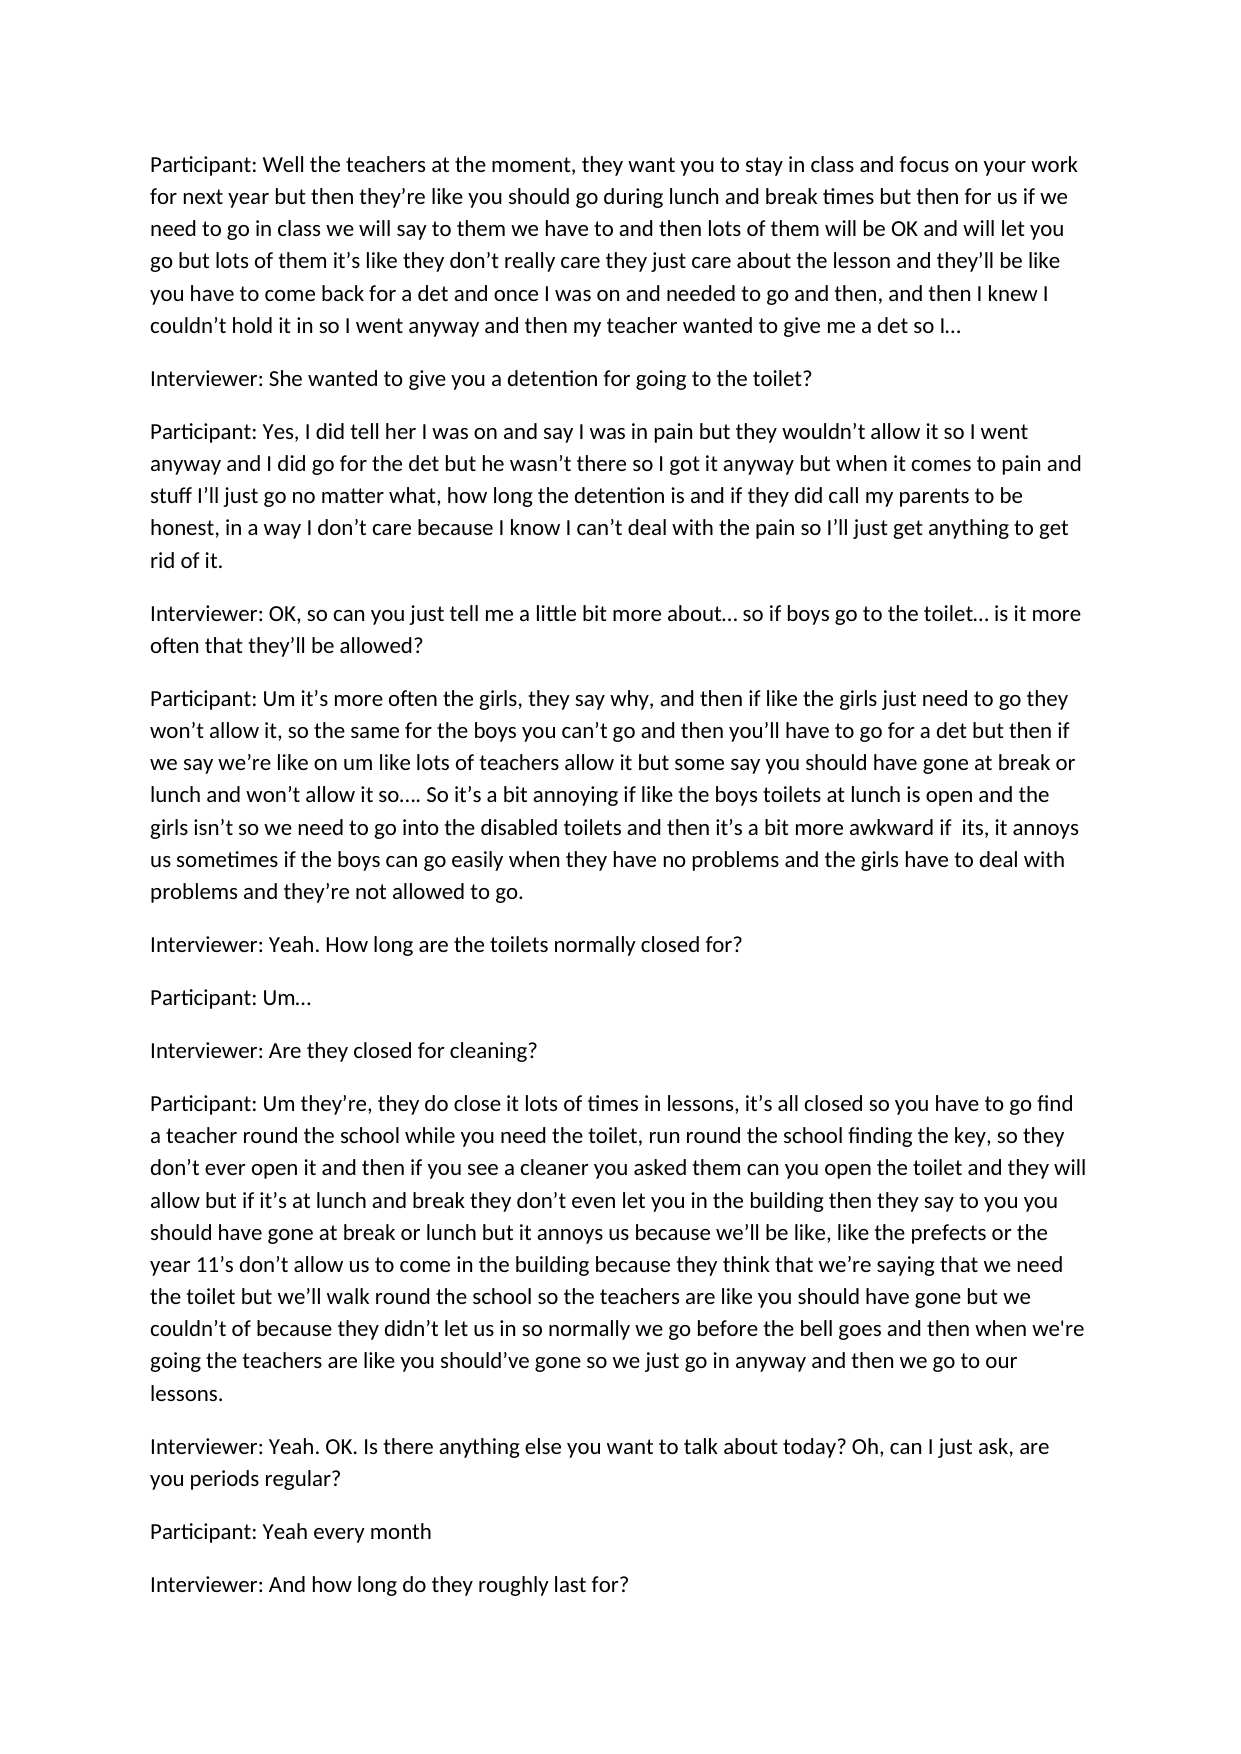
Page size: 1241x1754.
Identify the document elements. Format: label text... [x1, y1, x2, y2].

text Interviewer: Yeah. How long are the toilets normally closed for? [150, 930, 1090, 958]
text Interviewer: Are they closed for cleaning? [150, 1036, 1090, 1064]
text Participant: Um it’s more often the girls, they say why, and then if like the girls just need to go they won’t allow it, so the same for the boys you can’t go and then you’ll have to go for a det but then if we say we’re like on um like lots of teachers allow it but some say you should have gone at break or lunch and won’t allow it so…. So it’s a bit annoying if like the boys toilets at lunch is open and the girls isn’t so we need to go into the disabled toilets and then it’s a bit more awkward if its, it annoys us sometimes if the boys can go easily when they have no problems and the girls have to deal with problems and they’re not allowed to go. [150, 684, 1090, 905]
text Interviewer: Yeah. OK. Is there anything else you want to talk about today? Oh, can I just ask, are you periods regular? [150, 1432, 1090, 1492]
text Participant: Um… [150, 983, 1090, 1011]
text Interviewer: And how long do they roughly last for? [150, 1570, 1090, 1598]
text Interviewer: OK, so can you just tell me a little bit more about… so if boys go to the toilet… is it more often that they’ll be allowed? [150, 599, 1090, 659]
text Participant: Well the teachers at the moment, they want you to stay in class and focus on your work for next year but then they’re like you should go during lunch and break times but then for us if we need to go in class we will say to them we have to and then lots of them will be OK and will let you go but lots of them it’s like they don’t really care they just care about the lesson and they’ll be like you have to come back for a det and once I was on and needed to go and then, and then I knew I couldn’t hold it in so I went anyway and then my teacher wanted to give me a det so I… [150, 150, 1090, 339]
text Interviewer: She wanted to give you a detention for going to the toilet? [150, 364, 1090, 392]
text Participant: Yeah every month [150, 1517, 1090, 1545]
text Participant: Um they’re, they do close it lots of times in lessons, it’s all closed so you have to go find a teacher round the school while you need the toilet, run round the school finding the key, so they don’t ever open it and then if you see a cleaner you asked them can you open the toilet and they will allow but if it’s at lunch and break they don’t even let you in the building then they say to you you should have gone at break or lunch but it annoys us because we’ll be like, like the prefects or the year 11’s don’t allow us to come in the building because they think that we’re saying that we need the toilet but we’ll walk round the school so the teachers are like you should have gone but we couldn’t of because they didn’t let us in so normally we go before the bell goes and then when we're going the teachers are like you should’ve gone so we just go in anyway and then we go to our lessons. [150, 1089, 1090, 1407]
text Participant: Yes, I did tell her I was on and say I was in pain but they wouldn’t allow it so I went anyway and I did go for the det but he wasn’t there so I got it anyway but when it comes to pain and stuff I’ll just go no matter what, how long the detention is and if they did call my parents to be honest, in a way I don’t care because I know I can’t deal with the pain so I’ll just get anything to get rid of it. [150, 417, 1090, 574]
